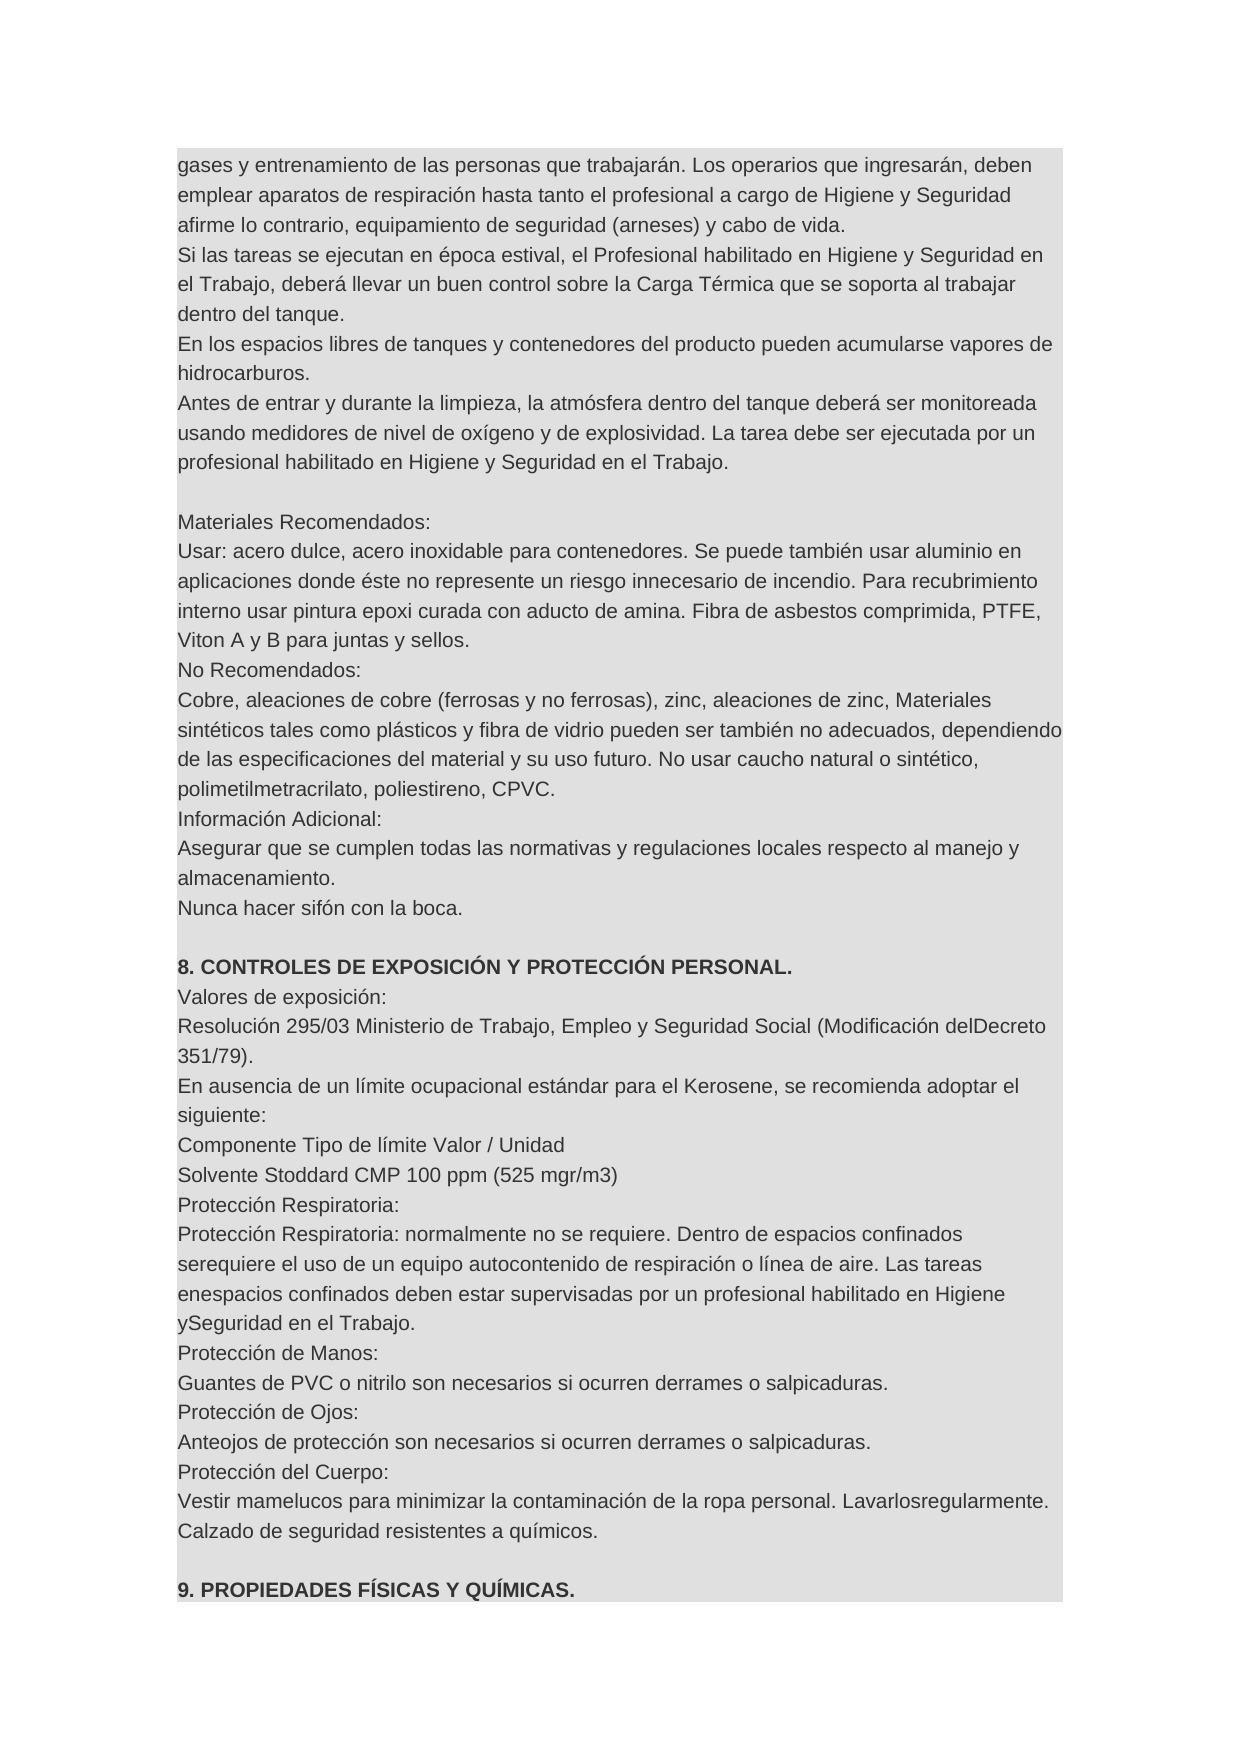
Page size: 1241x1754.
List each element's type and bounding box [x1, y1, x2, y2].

text [177, 148, 1063, 1602]
